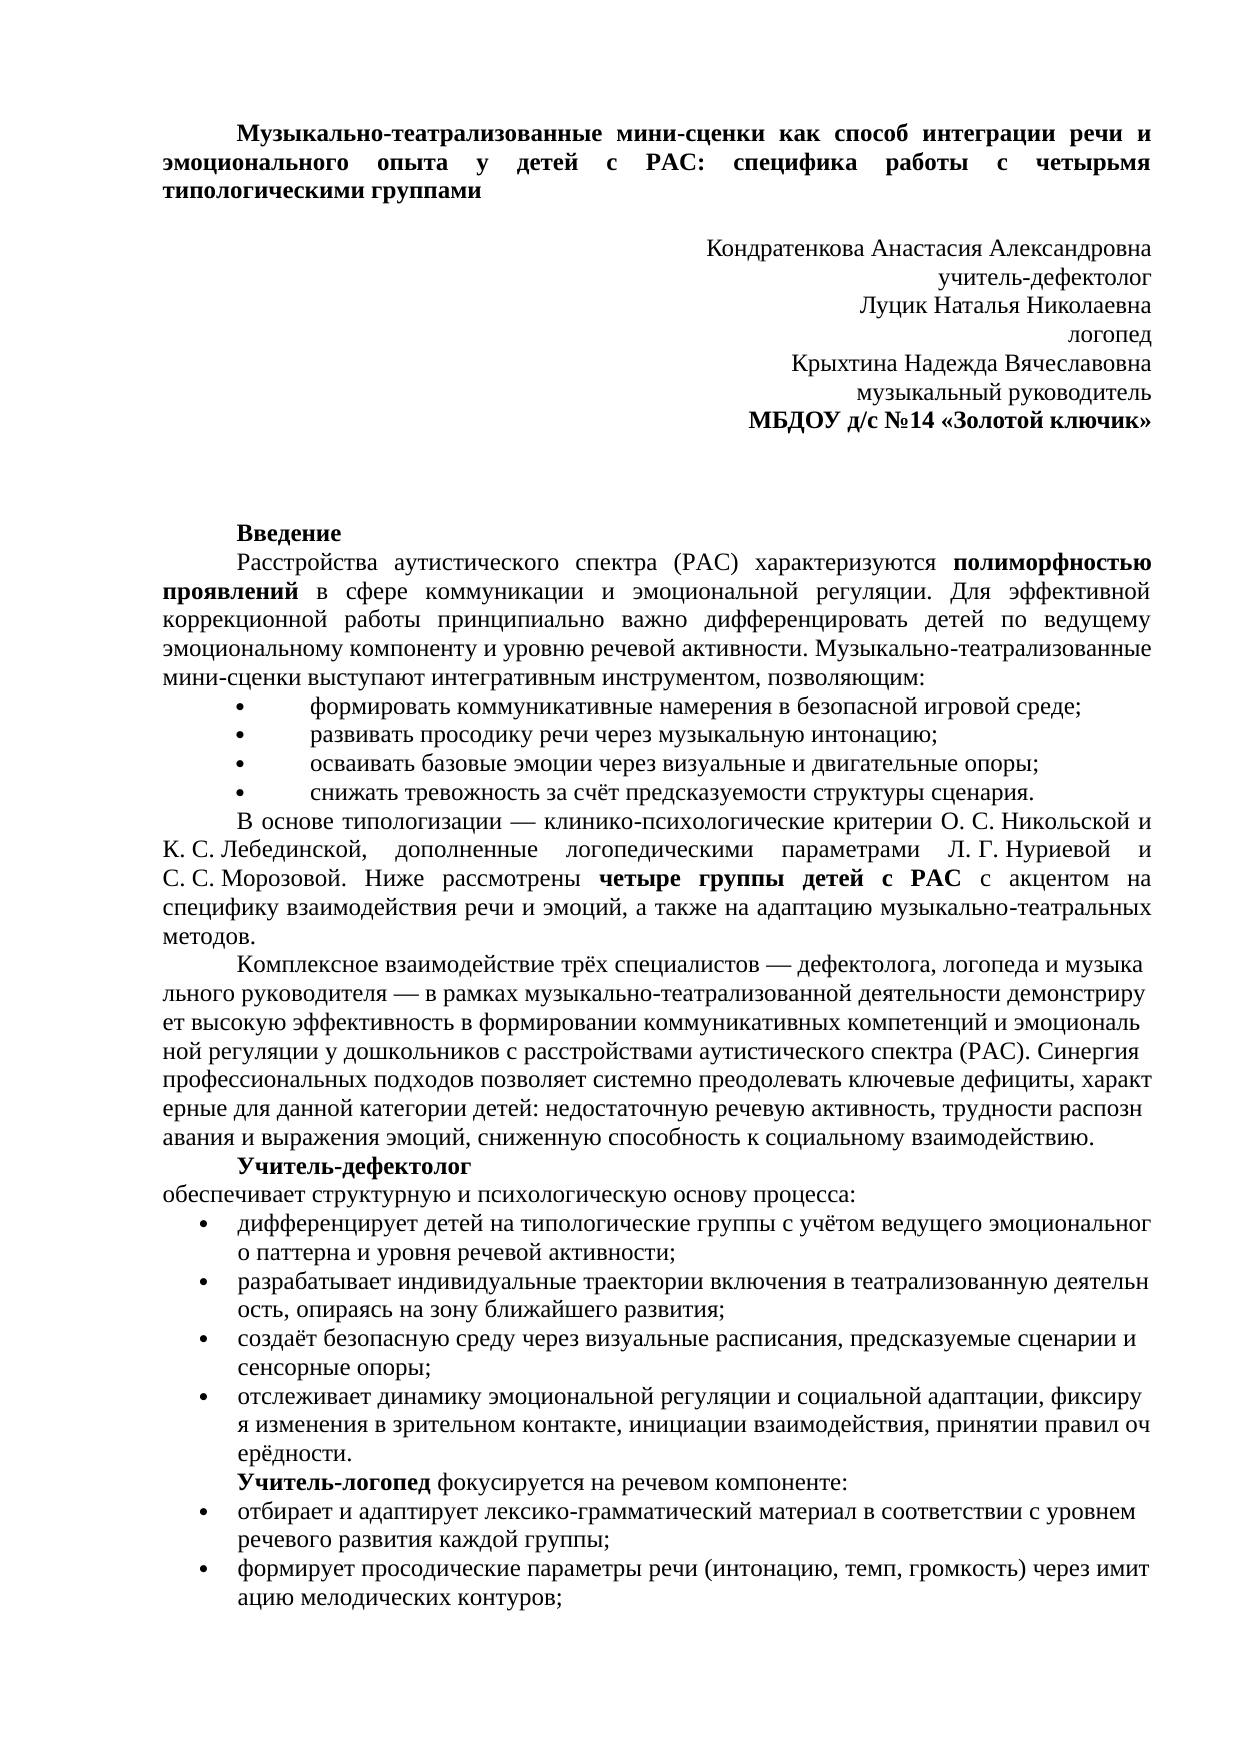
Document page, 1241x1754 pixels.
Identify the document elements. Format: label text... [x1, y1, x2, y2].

text музыкальный руководитель [162, 377, 1152, 406]
text Луцик Наталья Николаевна [162, 291, 1152, 319]
list отслеживает динамику эмоциональной регуляции и социальной адаптации, фиксируя изменения в зрительном контакте, инициации взаимодействия, принятии правил очерёдности. [200, 1381, 1152, 1467]
text Музыкально-театрализованные мини-сценки как способ интеграции речи и эмоционального опыта у детей с РАС: специфика работы с четырьмя типологическими группами [162, 118, 1152, 204]
list формирует просодические параметры речи (интонацию, темп, громкость) через имитацию мелодических контуров; [200, 1553, 1152, 1611]
text Расстройства аутистического спектра (РАС) характеризуются полиморфностью проявлений в сфере коммуникации и эмоциональной регуляции. Для эффективной коррекционной работы принципиально важно дифференцировать детей по ведущему эмоциональному компоненту и уровню речевой активности. Музыкально-театрализованные мини-сценки выступают интегративным инструментом, позволяющим: [162, 547, 1152, 691]
list осваивать базовые эмоции через визуальные и двигательные опоры; [162, 748, 1152, 777]
text логопед [162, 319, 1152, 348]
text учитель-дефектолог [162, 262, 1152, 291]
list развивать просодику речи через музыкальную интонацию; [162, 719, 1152, 748]
list отбирает и адаптирует лексико-грамматический материал в соответствии с уровнем речевого развития каждой группы; [200, 1496, 1152, 1553]
list создаёт безопасную среду через визуальные расписания, предсказуемые сценарии и сенсорные опоры; [200, 1323, 1152, 1381]
text Крыхтина Надежда Вячеславовна [162, 348, 1152, 377]
text В основе типологизации — клинико-психологические критерии О. С. Никольской и К. С. Лебединской, дополненные логопедическими параметрами Л. Г. Нуриевой и С. С. Морозовой. Ниже рассмотрены четыре группы детей с РАС с акцентом на специфику взаимодействия речи и эмоций, а также на адаптацию музыкально-театральных методов. [162, 806, 1152, 949]
text МБДОУ д/с №14 «Золотой ключик» [162, 406, 1152, 434]
text Кондратенкова Анастасия Александровна [162, 233, 1152, 262]
text Учитель-дефектолог обеспечивает структурную и психологическую основу процесса: [162, 1151, 1152, 1208]
list формировать коммуникативные намерения в безопасной игровой среде; [162, 691, 1152, 719]
list снижать тревожность за счёт предсказуемости структуры сценария. [162, 777, 1152, 806]
list дифференцирует детей на типологические группы с учётом ведущего эмоционального паттерна и уровня речевой активности; [200, 1208, 1152, 1266]
text Учитель-логопед фокусируется на речевом компоненте: [162, 1467, 1152, 1496]
text Введение [162, 518, 1152, 547]
list разрабатывает индивидуальные траектории включения в театрализованную деятельность, опираясь на зону ближайшего развития; [200, 1266, 1152, 1323]
text Комплексное взаимодействие трёх специалистов — дефектолога, логопеда и музыкального руководителя — в рамках музыкально-театрализованной деятельности демонстрирует высокую эффективность в формировании коммуникативных компетенций и эмоциональной регуляции у дошкольников с расстройствами аутистического спектра (РАС). Синергия профессиональных подходов позволяет системно преодолевать ключевые дефициты, характерные для данной категории детей: недостаточную речевую активность, трудности распознавания и выражения эмоций, сниженную способность к социальному взаимодействию. [162, 949, 1152, 1151]
